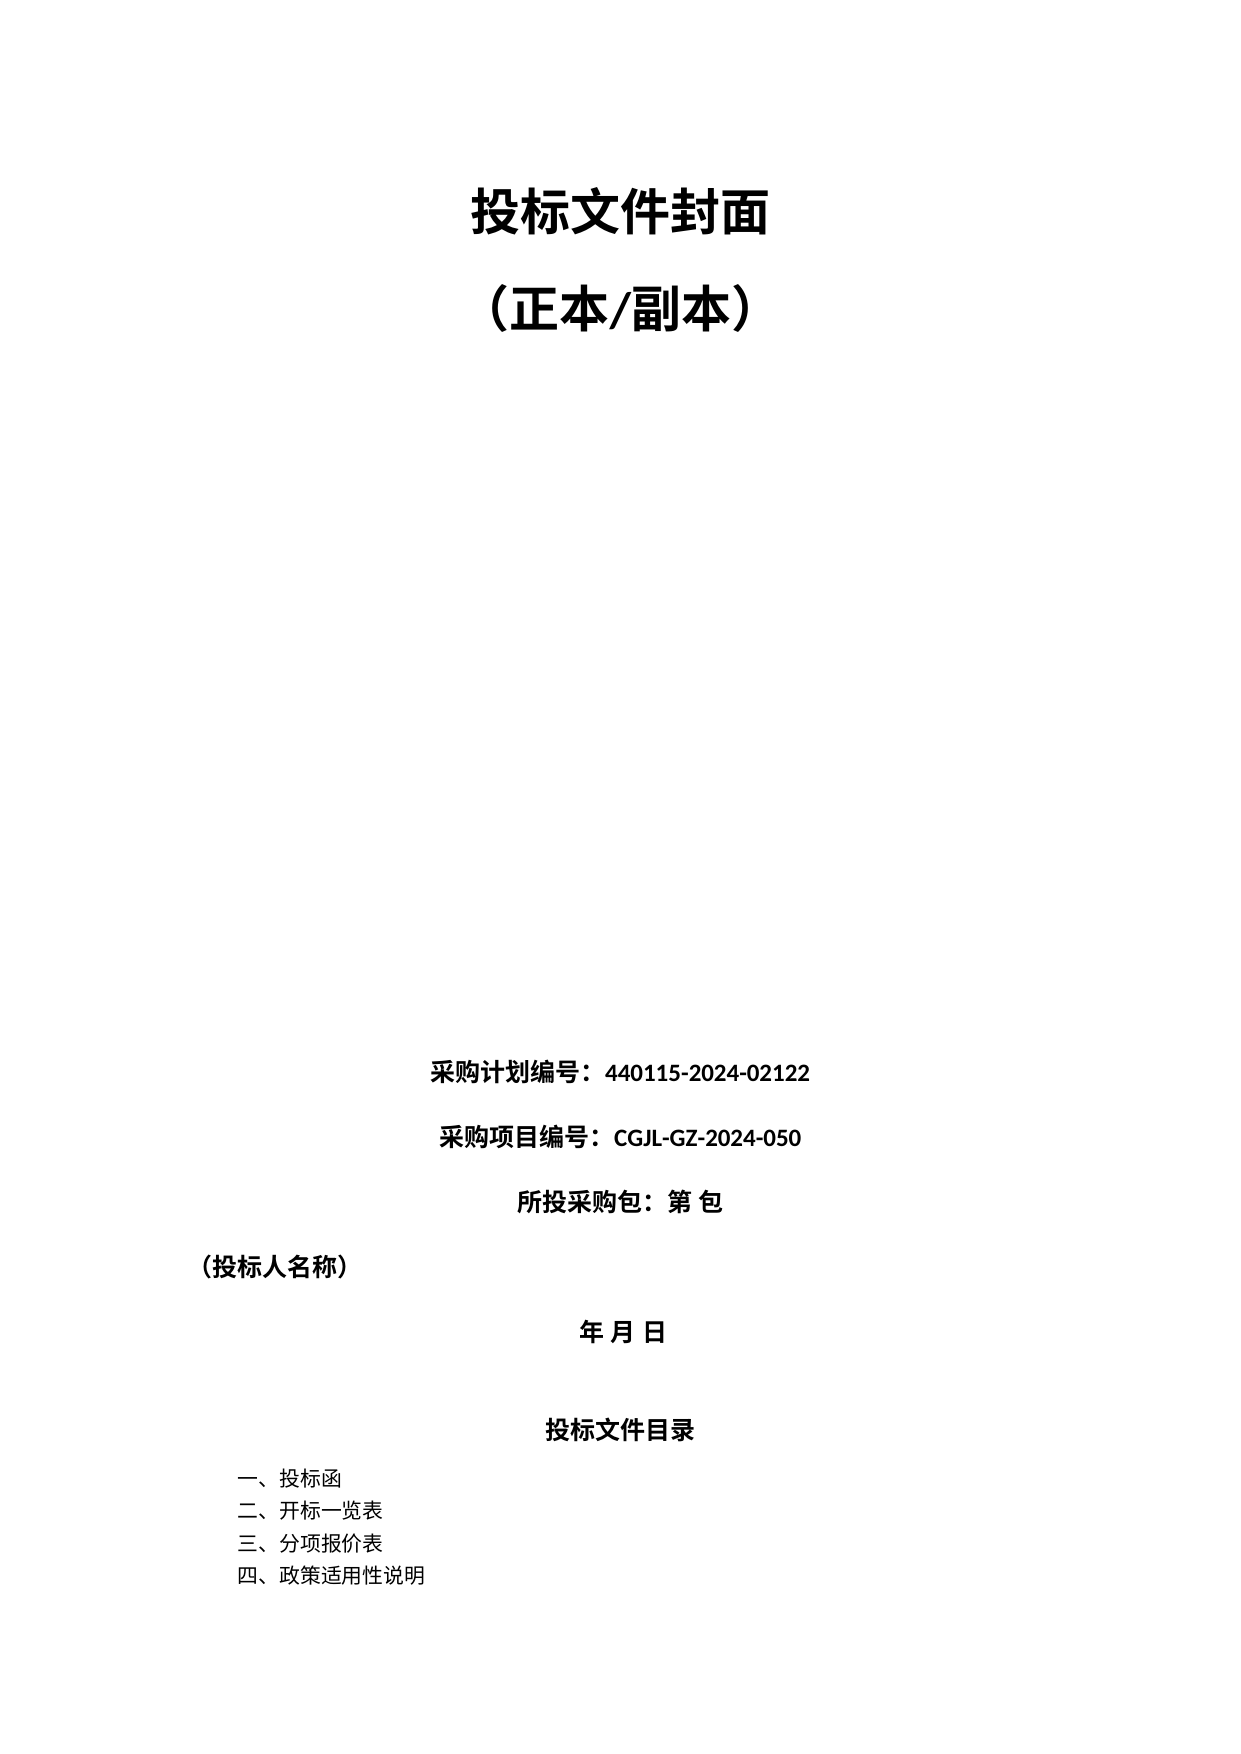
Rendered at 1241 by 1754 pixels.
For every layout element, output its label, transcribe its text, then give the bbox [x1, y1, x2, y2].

text 四、政策适用性说明 [187, 1559, 1053, 1592]
text 所投采购包：第 包 [187, 1169, 1053, 1234]
text 三、分项报价表 [187, 1527, 1053, 1559]
text 一、投标函 [187, 1462, 1053, 1494]
text （正本/副本） [187, 259, 1053, 1039]
text 采购项目编号：CGJL-GZ-2024-050 [187, 1104, 1053, 1169]
text 采购计划编号：440115-2024-02122 [187, 1039, 1053, 1104]
text 二、开标一览表 [187, 1494, 1053, 1527]
text 投标文件封面 [187, 162, 1053, 259]
text （投标人名称） [187, 1234, 1053, 1299]
text 年 月 日 [187, 1299, 1053, 1364]
text 投标文件目录 [187, 1397, 1053, 1462]
